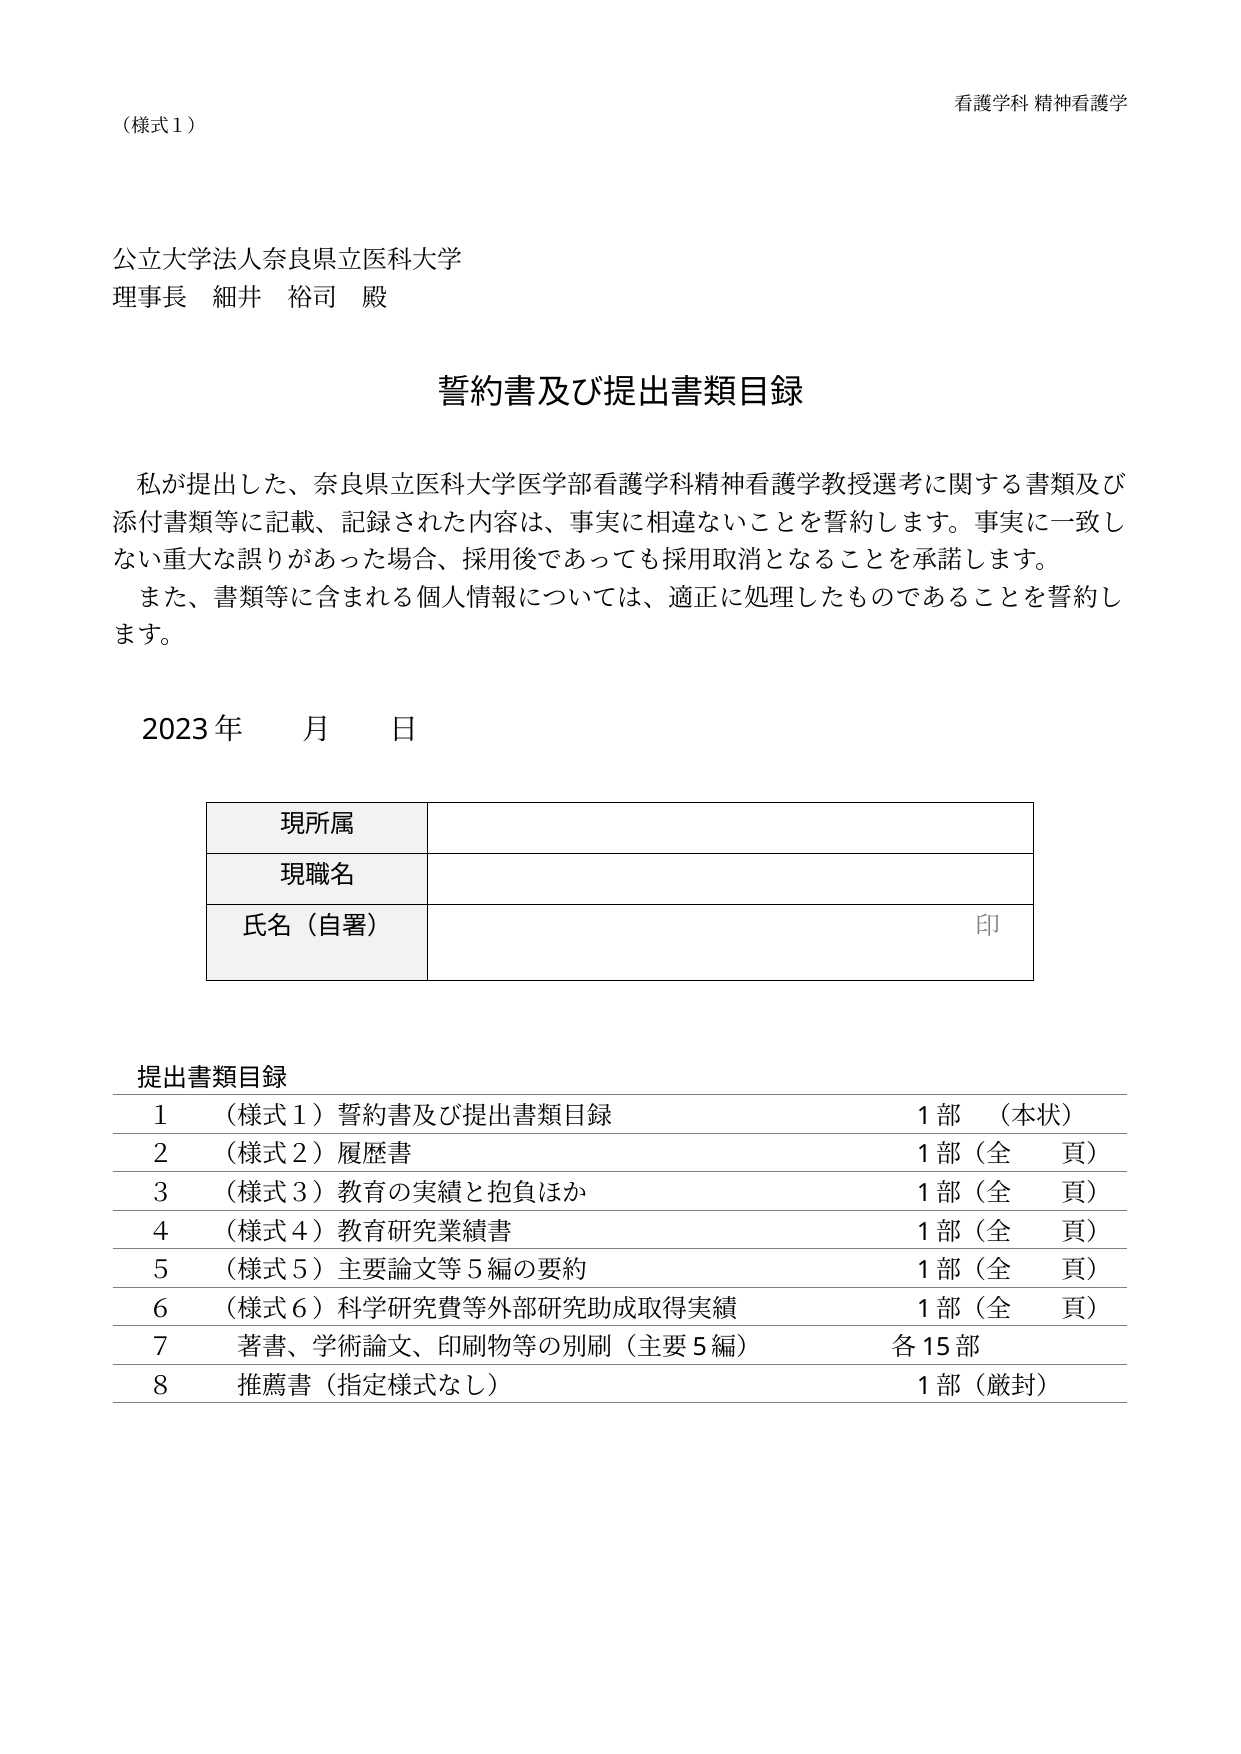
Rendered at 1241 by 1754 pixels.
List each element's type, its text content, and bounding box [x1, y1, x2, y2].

table_cell [428, 854, 1033, 904]
table_cell 著書、学術論文、印刷物等の別刷（主要5編） [201, 1326, 880, 1364]
table_cell （様式６）科学研究費等外部研究助成取得実績 [201, 1288, 880, 1325]
table_cell 1部（全 頁） [880, 1211, 1127, 1248]
table_cell （様式２）履歴書 [201, 1134, 880, 1171]
text 私が提出した、奈良県立医科大学医学部看護学科精神看護学教授選考に関する書類及び添付書類等に記載、記録された内容は、事実に相違ないことを誓約します。事実に一致しない重大な誤りがあった場合、採用後であっても採用取消となることを承諾します。 [112, 464, 1128, 577]
text また、書類等に含まれる個人情報については、適正に処理したものであることを誓約します。 [112, 577, 1128, 652]
text 誓約書及び提出書類目録 [112, 352, 1128, 427]
table_cell 現職名 [207, 854, 427, 904]
text 2023年 月 日 [112, 689, 1128, 764]
table_cell 1部（厳封） [880, 1365, 1127, 1402]
table_cell ６ [113, 1288, 201, 1325]
table_header [428, 803, 1033, 853]
table_cell 印 [428, 905, 1033, 980]
table_cell （様式３）教育の実績と抱負ほか [201, 1172, 880, 1209]
table_cell 1部（全 頁） [880, 1172, 1127, 1209]
table_cell 1部（全 頁） [880, 1134, 1127, 1171]
table_cell 各15部 [880, 1326, 1127, 1364]
table_cell ５ [113, 1249, 201, 1287]
table_cell ３ [113, 1172, 201, 1209]
table_cell ７ [113, 1326, 201, 1364]
text 提出書類目録 [112, 1056, 1128, 1094]
table_header １ [113, 1095, 201, 1132]
table_cell （様式４）教育研究業績書 [201, 1211, 880, 1248]
table_cell 1部（全 頁） [880, 1288, 1127, 1325]
text 理事長 細井 裕司 殿 [112, 277, 1128, 314]
table_header 現所属 [207, 803, 427, 853]
table_cell （様式５）主要論文等５編の要約 [201, 1249, 880, 1287]
table_cell ４ [113, 1211, 201, 1248]
table_cell 推薦書（指定様式なし） [201, 1365, 880, 1402]
table_cell 1部（全 頁） [880, 1249, 1127, 1287]
table_cell ２ [113, 1134, 201, 1171]
text 公立大学法人奈良県立医科大学 [112, 239, 1128, 277]
table_cell ８ [113, 1365, 201, 1402]
table_header （様式１）誓約書及び提出書類目録 [201, 1095, 880, 1132]
table_cell 氏名（自署） [207, 905, 427, 980]
table_header 1部 （本状） [880, 1095, 1127, 1132]
